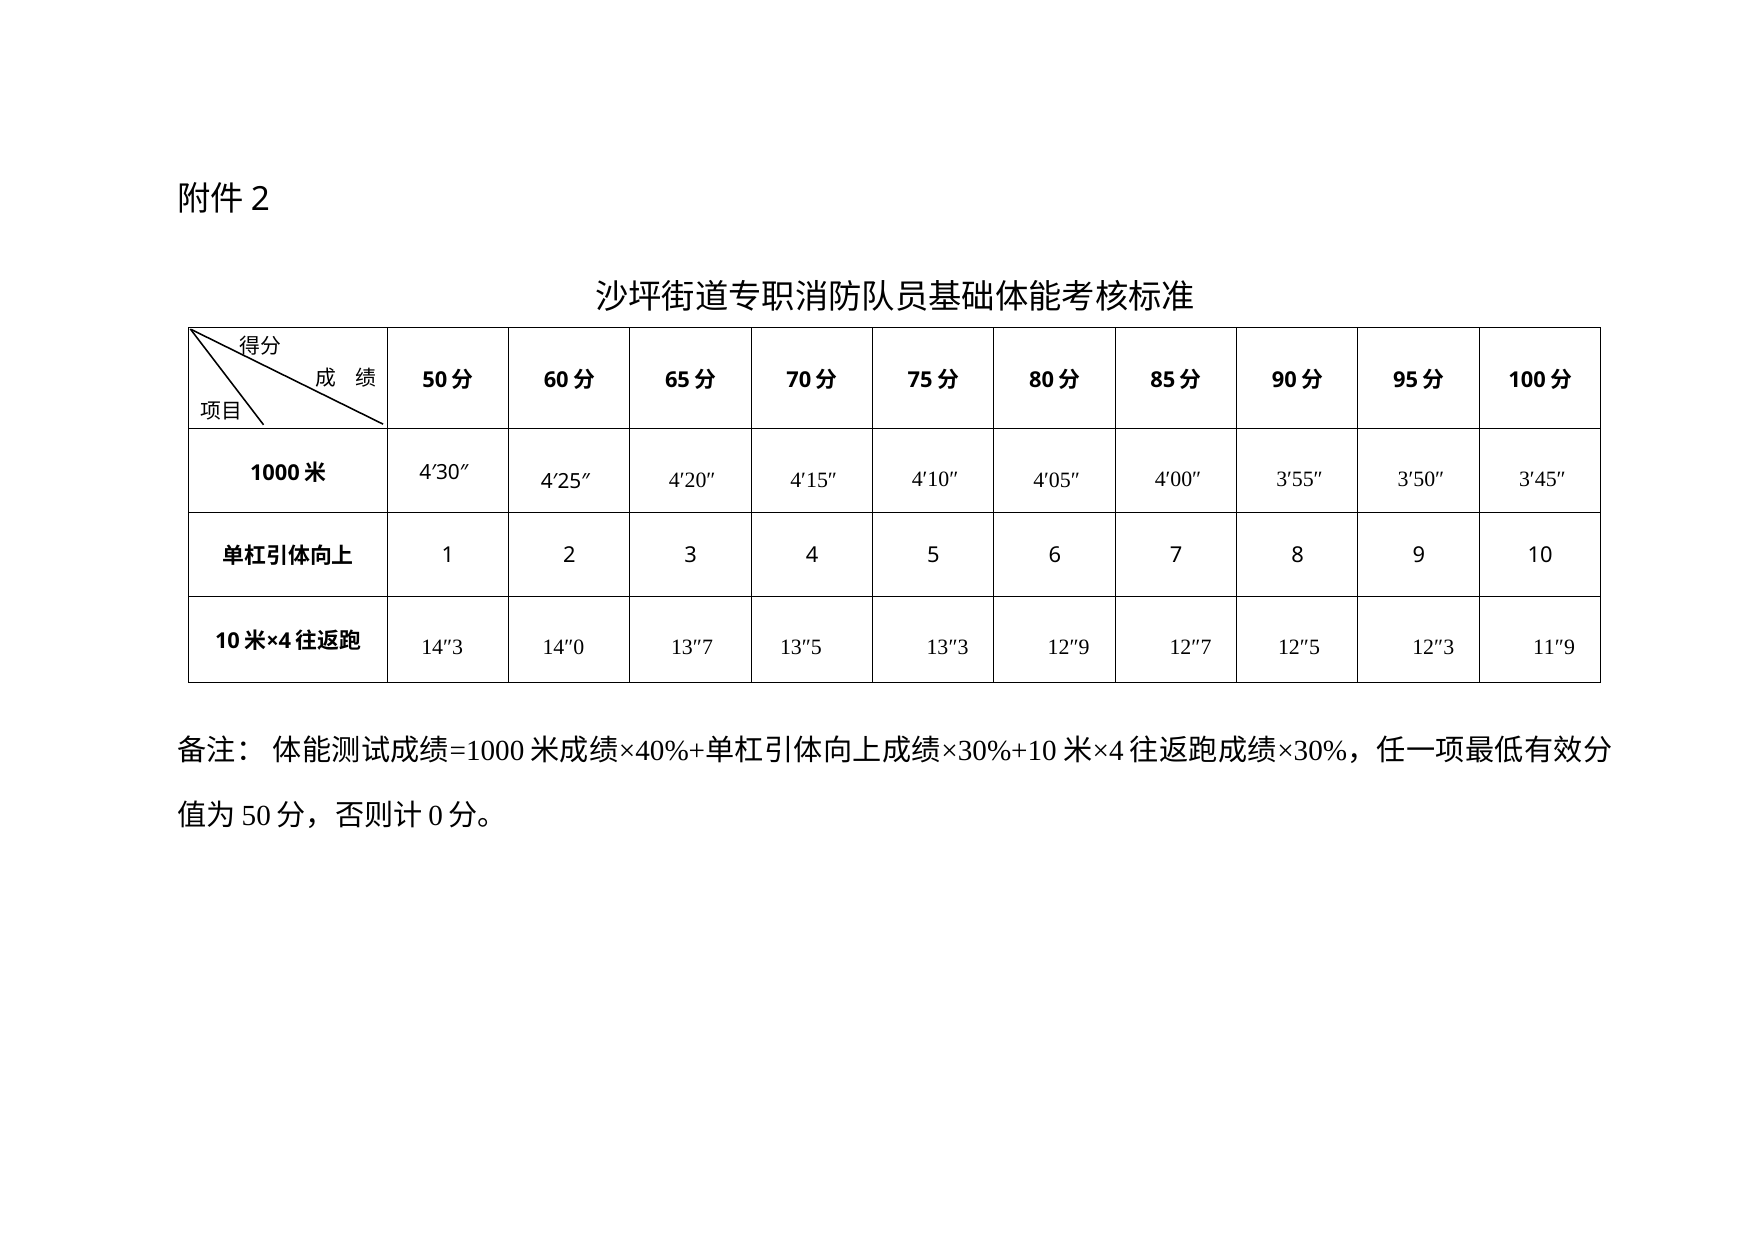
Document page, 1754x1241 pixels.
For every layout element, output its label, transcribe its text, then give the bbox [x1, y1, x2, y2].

table_cell 4′10″ [873, 429, 993, 512]
table_cell 4 [752, 513, 872, 596]
table_cell 80分 [994, 328, 1115, 428]
table_cell 9 [1358, 513, 1479, 596]
table_cell 13″5 [752, 597, 872, 682]
table_cell 12″7 [1116, 597, 1236, 682]
table_cell 100分 [1480, 328, 1600, 428]
table_cell 12″5 [1237, 597, 1357, 682]
table_cell 3 [630, 513, 751, 596]
text 备注： 体能测试成绩=1000米成绩×40%+单杠引体向上成绩×30%+10米×4往返跑成绩×30%，任一项最低有效分值为50分，否则计0分。 [177, 715, 1612, 845]
table_cell 60分 [509, 328, 629, 428]
table_cell 14″0 [509, 597, 629, 682]
text 附件2 [177, 163, 1612, 228]
table_cell 13″3 [873, 597, 993, 682]
table_cell 11″9 [1480, 597, 1600, 682]
table_cell 1000米 [189, 429, 387, 512]
table_cell 4′25″ [509, 429, 629, 512]
table_cell 10米×4往返跑 [189, 597, 387, 682]
table_cell 得分 成绩 项目 [189, 328, 387, 428]
table_cell 3′55″ [1237, 429, 1357, 512]
table_cell 70分 [752, 328, 872, 428]
table_cell 2 [509, 513, 629, 596]
table_header 沙坪街道专职消防队员基础体能考核标准 [189, 261, 1601, 327]
table_cell 单杠引体向上 [189, 513, 387, 596]
table_cell 14″3 [388, 597, 508, 682]
table_cell 90分 [1237, 328, 1357, 428]
table_cell 3′50″ [1358, 429, 1479, 512]
table_cell 4′20″ [630, 429, 751, 512]
table_cell 4′00″ [1116, 429, 1236, 512]
table_cell 7 [1116, 513, 1236, 596]
table_cell 10 [1480, 513, 1600, 596]
table_cell 4′15″ [752, 429, 872, 512]
table_cell 85分 [1116, 328, 1236, 428]
table_cell 50分 [388, 328, 508, 428]
table_cell 3′45″ [1480, 429, 1600, 512]
table_cell 13″7 [630, 597, 751, 682]
table_cell 1 [388, 513, 508, 596]
table_cell 65分 [630, 328, 751, 428]
table_cell 8 [1237, 513, 1357, 596]
table_cell 4′30″ [388, 429, 508, 512]
table_cell 12″9 [994, 597, 1115, 682]
table_cell 12″3 [1358, 597, 1479, 682]
table_cell 75分 [873, 328, 993, 428]
table_cell 6 [994, 513, 1115, 596]
table_cell 4′05″ [994, 429, 1115, 512]
table_cell 95分 [1358, 328, 1479, 428]
table_cell 5 [873, 513, 993, 596]
